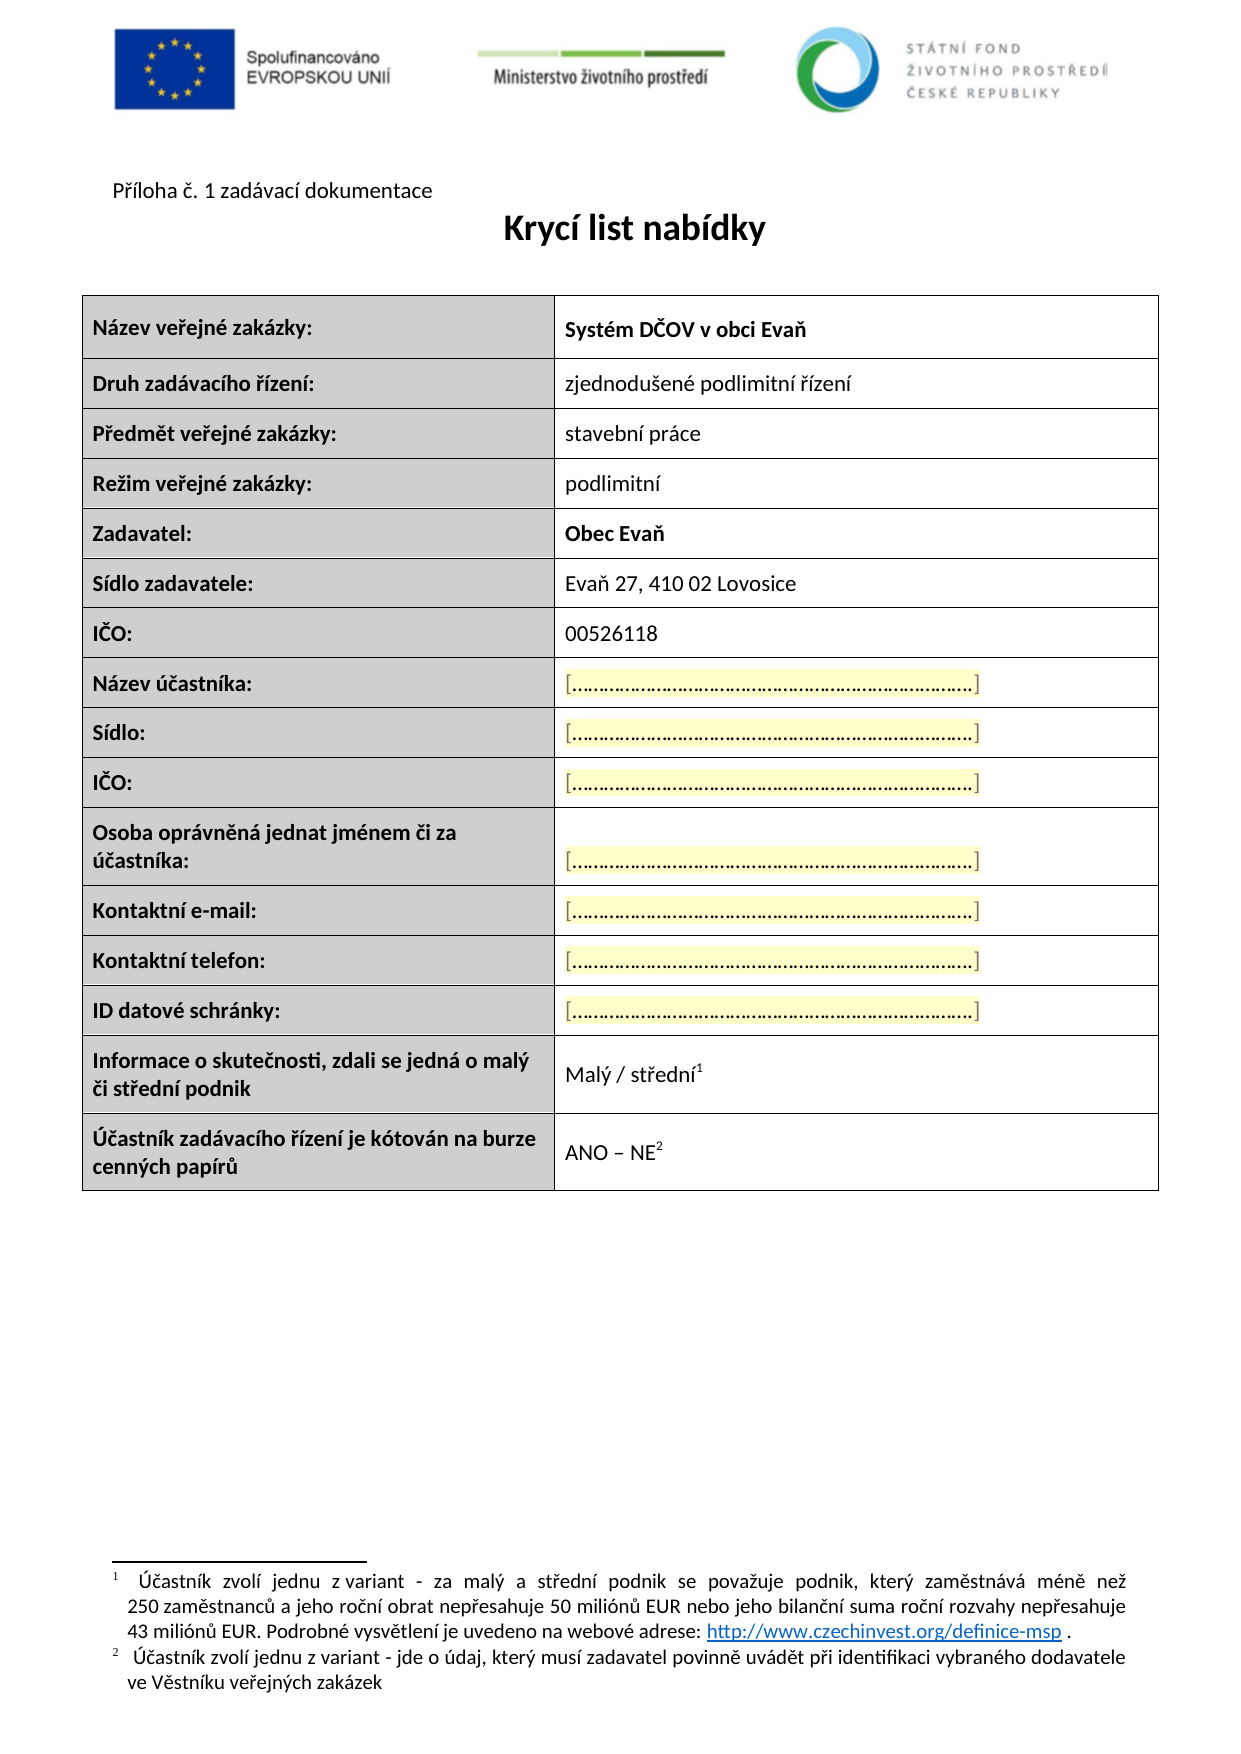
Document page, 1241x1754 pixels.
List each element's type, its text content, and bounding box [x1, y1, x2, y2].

table_cell Informace o skutečnosti, zdali se jedná o malý či střední podnik [83, 1036, 554, 1112]
table_cell [………………………………………………………………….] [555, 886, 1158, 935]
table_cell Evaň 27, 410 02 Lovosice [555, 559, 1158, 607]
table_cell zjednodušené podlimitní řízení [555, 359, 1158, 408]
text Příloha č. 1 zadávací dokumentace [112, 176, 1128, 204]
table_cell Obec Evaň [555, 509, 1158, 557]
table_cell Zadavatel: [83, 509, 554, 557]
table_cell [………………………………………………………………….] [555, 986, 1158, 1034]
table_cell Předmět veřejné zakázky: [83, 409, 554, 458]
table_cell [………………………………………………………………….] [555, 658, 1158, 707]
table_cell Osoba oprávněná jednat jménem či za účastníka: [83, 808, 554, 885]
table_cell Kontaktní e-mail: [83, 886, 554, 935]
table_header Název veřejné zakázky: [83, 296, 554, 358]
table_header Systém DČOV v obci Evaň [555, 296, 1158, 358]
table_cell Druh zadávacího řízení: [83, 359, 554, 408]
table_cell [………………………………………………………………….] [555, 758, 1158, 807]
table_cell stavební práce [555, 409, 1158, 458]
table_cell [………………………………………………………………….] [555, 936, 1158, 984]
table_cell IČO: [83, 758, 554, 807]
table_cell ANO – NE [555, 1114, 1158, 1190]
table_cell Režim veřejné zakázky: [83, 459, 554, 507]
table_cell Sídlo zadavatele: [83, 559, 554, 607]
table_cell Kontaktní telefon: [83, 936, 554, 984]
picture [112, 23, 1108, 117]
table_cell IČO: [83, 608, 554, 657]
table_cell [………………………………………………………………….] [555, 808, 1158, 885]
table_cell Účastník zadávacího řízení je kótován na burze cenných papírů [83, 1114, 554, 1190]
text Krycí list nabídky [142, 204, 1128, 249]
table_cell podlimitní [555, 459, 1158, 507]
table_cell Malý / střední [555, 1036, 1158, 1112]
table_cell ID datové schránky: [83, 986, 554, 1034]
table_cell [………………………………………………………………….] [555, 708, 1158, 757]
table_cell 00526118 [555, 608, 1158, 657]
table_cell Název účastníka: [83, 658, 554, 707]
table_cell Sídlo: [83, 708, 554, 757]
